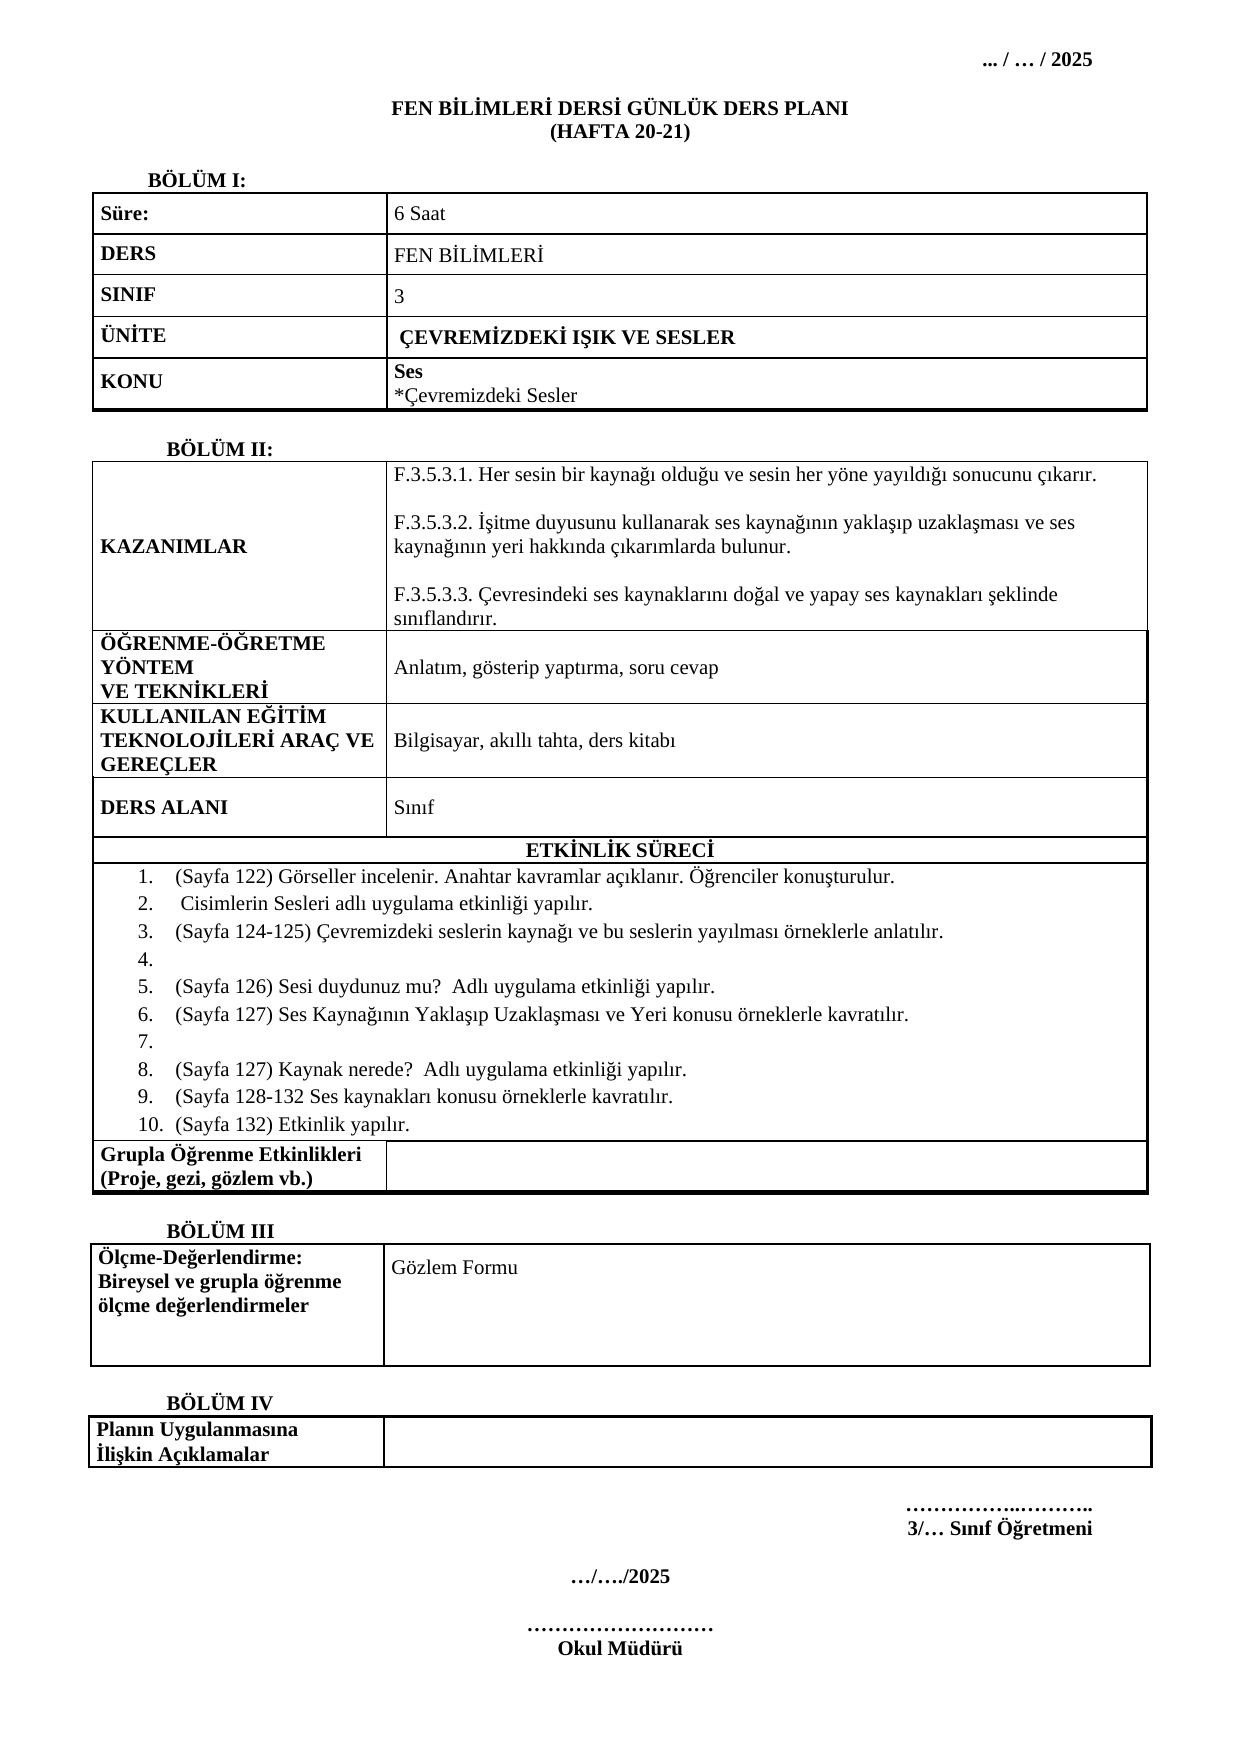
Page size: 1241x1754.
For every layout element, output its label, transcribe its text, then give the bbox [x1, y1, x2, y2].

text ... / … / 2025 [148, 47, 1092, 71]
table_cell (Sayfa 122) Görseller incelenir. Anahtar kavramlar açıklanır. Öğrenciler konuşturulur. Cisimlerin Sesleri adlı uygulama etkinliği yapılır. (Sayfa 124-125) Çevremizdeki seslerin kaynağı ve bu seslerin yayılması örneklerle anlatılır. (Sayfa 126) Sesi duydunuz mu? Adlı uygulama etkinliği yapılır. (Sayfa 127) Ses Kaynağının Yaklaşıp Uzaklaşması ve Yeri konusu örneklerle kavratılır. (Sayfa 127) Kaynak nerede? Adlı uygulama etkinliği yapılır. (Sayfa 128-132 Ses kaynakları konusu örneklerle kavratılır. (Sayfa 132) Etkinlik yapılır. [94, 864, 1146, 1140]
table_cell ETKİNLİK SÜRECİ [94, 838, 1146, 862]
table_cell SINIF [94, 275, 386, 316]
table_cell [387, 1142, 1146, 1190]
text BÖLÜM II: [148, 436, 1092, 461]
table_cell Anlatım, gösterip yaptırma, soru cevap [387, 631, 1146, 703]
text 3/… Sınıf Öğretmeni [148, 1516, 1092, 1540]
table_cell Ses *Çevremizdeki Sesler [388, 359, 1146, 408]
text ……………..……….. [148, 1492, 1092, 1516]
table_cell Grupla Öğrenme Etkinlikleri (Proje, gezi, gözlem vb.) [94, 1141, 386, 1190]
table_header Gözlem Formu [385, 1245, 1149, 1365]
table_cell ÖĞRENME-ÖĞRETME YÖNTEM VE TEKNİKLERİ [93, 631, 386, 703]
table_header KAZANIMLAR [93, 462, 386, 630]
table_cell DERS [94, 235, 386, 274]
table_header Süre: [94, 194, 386, 233]
subtitle BÖLÜM IV [148, 1391, 1092, 1415]
table_header [385, 1418, 1150, 1466]
subtitle BÖLÜM III [148, 1219, 1092, 1243]
text ……………………… [148, 1612, 1092, 1636]
text …/…./2025 [148, 1564, 1092, 1588]
table_cell KONU [94, 359, 386, 408]
table_cell Bilgisayar, akıllı tahta, ders kitabı [387, 704, 1146, 776]
table_header Ölçme-Değerlendirme: Bireysel ve grupla öğrenme ölçme değerlendirmeler [92, 1245, 383, 1365]
table_cell 3 [388, 275, 1146, 316]
table_cell DERS ALANI [94, 778, 386, 836]
table_header Planın Uygulanmasına İlişkin Açıklamalar [90, 1418, 383, 1466]
text (HAFTA 20-21) [148, 119, 1092, 143]
table_cell Sınıf [387, 778, 1146, 836]
table_cell ÜNİTE [94, 317, 386, 357]
table_header F.3.5.3.1. Her sesin bir kaynağı olduğu ve sesin her yöne yayıldığı sonucunu çıkarır. F.3.5.3.2. İşitme duyusunu kullanarak ses kaynağının yaklaşıp uzaklaşması ve ses kaynağının yeri hakkında çıkarımlarda bulunur. F.3.5.3.3. Çevresindeki ses kaynaklarını doğal ve yapay ses kaynakları şeklinde sınıflandırır. [387, 462, 1147, 630]
table_header 6 Saat [388, 194, 1146, 233]
table_cell FEN BİLİMLERİ [388, 235, 1146, 274]
text BÖLÜM I: [148, 168, 1092, 192]
table_cell ÇEVREMİZDEKİ IŞIK VE SESLER [388, 317, 1146, 357]
text FEN BİLİMLERİ DERSİ GÜNLÜK DERS PLANI [148, 95, 1092, 119]
table_cell KULLANILAN EĞİTİM TEKNOLOJİLERİ ARAÇ VE GEREÇLER [93, 704, 386, 776]
text Okul Müdürü [148, 1636, 1092, 1660]
